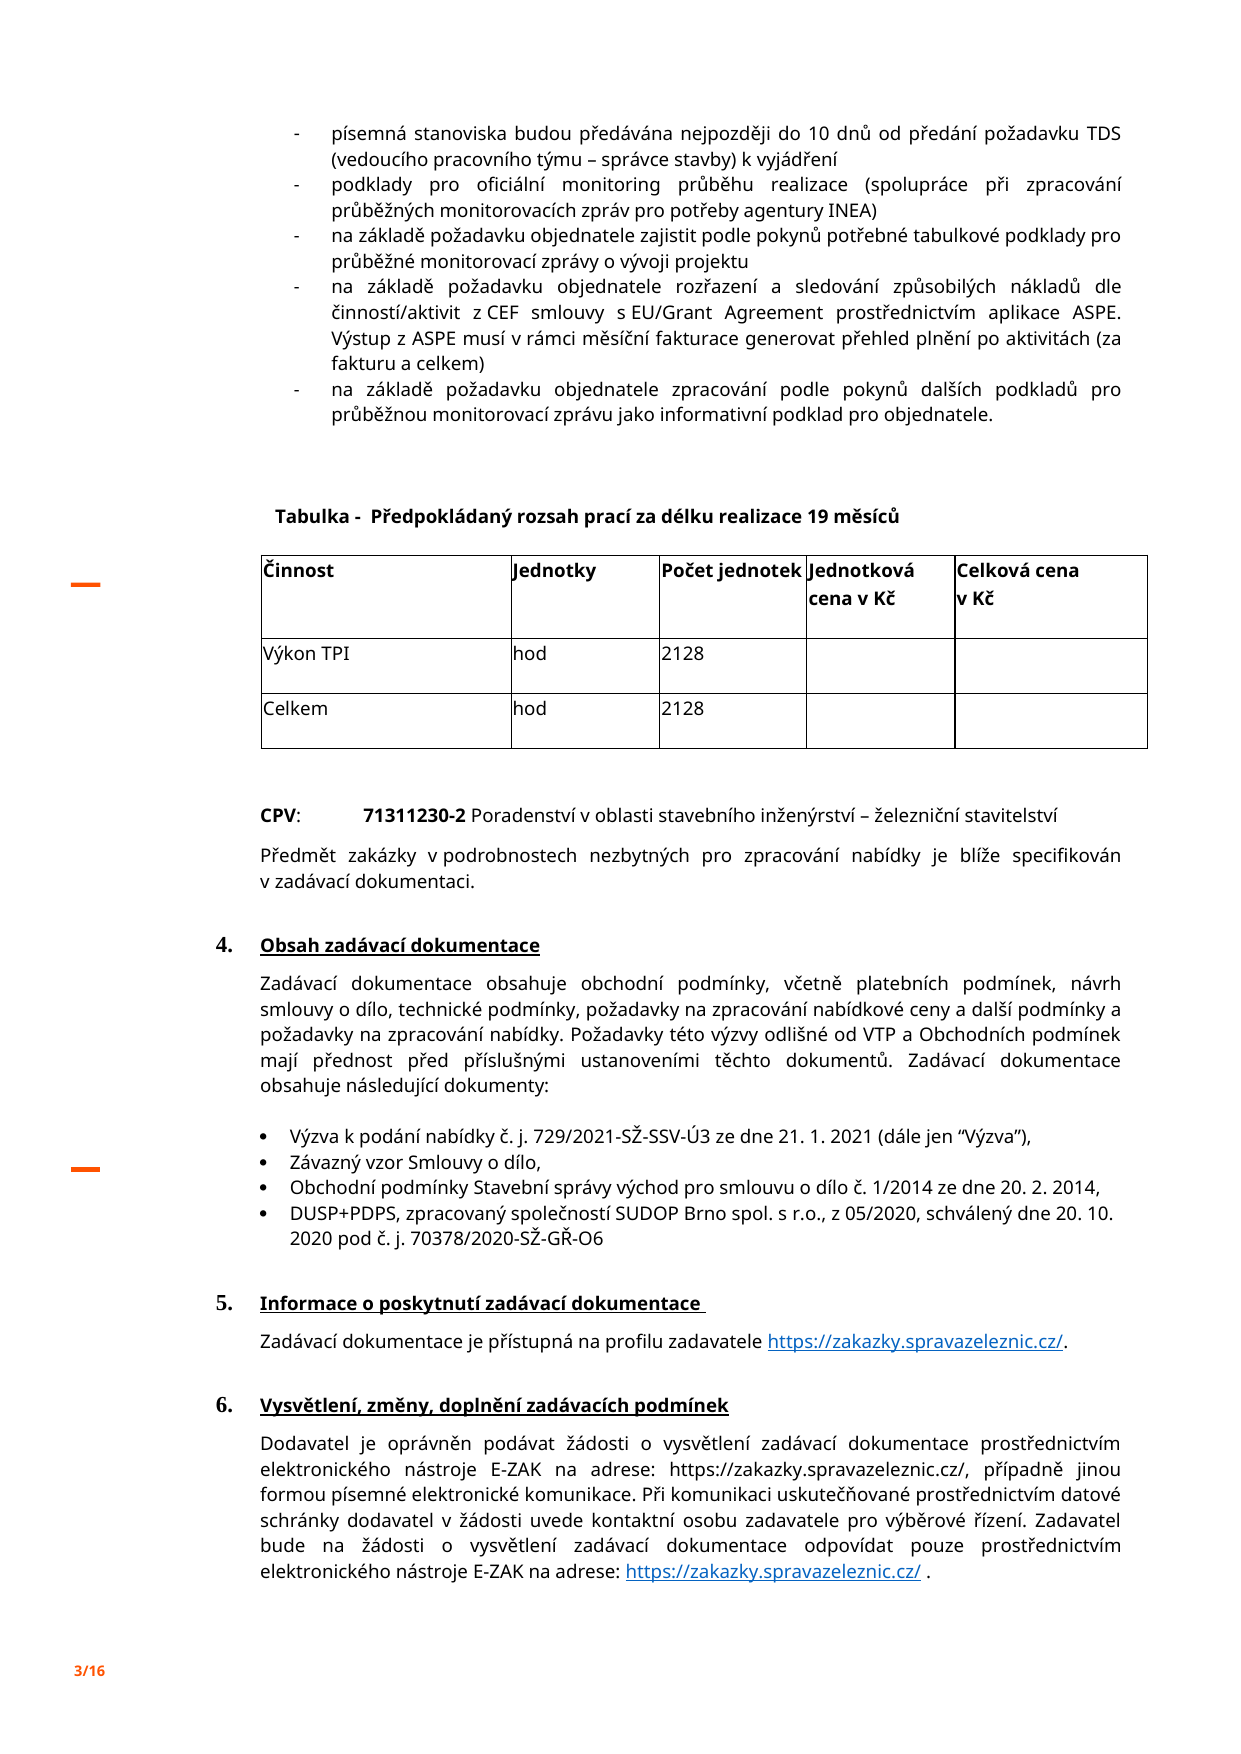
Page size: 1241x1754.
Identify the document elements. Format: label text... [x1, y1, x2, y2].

table_cell hod [512, 639, 659, 693]
list Informace o poskytnutí zadávací dokumentace [216, 1289, 1122, 1316]
list Vysvětlení, změny, doplnění zadávacích podmínek [216, 1391, 1122, 1418]
list na základě požadavku objednatele zajistit podle pokynů potřebné tabulkové podklady pro průběžné monitorovací zprávy o vývoji projektu [294, 223, 1122, 274]
list Výzva k podání nabídky č. j. 729/2021-SŽ-SSV-Ú3 ze dne 21. 1. 2021 (dále jen “Výzva”), [260, 1124, 1122, 1149]
text Zadávací dokumentace je přístupná na profilu zadavatele https://zakazky.spravazeleznic.cz/. [260, 1328, 1122, 1353]
table_header Jednotky [512, 556, 659, 638]
table_cell hod [512, 694, 659, 748]
table_cell Celkem [262, 694, 511, 748]
table_cell 2128 [660, 694, 806, 748]
text Předmět zakázky v podrobnostech nezbytných pro zpracování nabídky je blíže specifikován v zadávací dokumentaci. [260, 843, 1122, 894]
text CPV: 71311230-2 Poradenství v oblasti stavebního inženýrství – železniční stavitelství [260, 802, 1122, 828]
table_header Celková cena v Kč [956, 556, 1147, 638]
table_cell [807, 694, 954, 748]
list Závazný vzor Smlouvy o dílo, [260, 1149, 1122, 1175]
list na základě požadavku objednatele zpracování podle pokynů dalších podkladů pro průběžnou monitorovací zprávu jako informativní podklad pro objednatele. [294, 376, 1122, 427]
text Dodavatel je oprávněn podávat žádosti o vysvětlení zadávací dokumentace prostřednictvím elektronického nástroje E-ZAK na adrese: https://zakazky.spravazeleznic.cz/, případně jinou formou písemné elektronické komunikace. Při komunikaci uskutečňované prostřednictvím datové schránky dodavatel v žádosti uvede kontaktní osobu zadavatele pro výběrové řízení. Zadavatel bude na žádosti o vysvětlení zadávací dokumentace odpovídat pouze prostřednictvím elektronického nástroje E-ZAK na adrese: https://zakazky.spravazeleznic.cz/ . [260, 1430, 1122, 1583]
list na základě požadavku objednatele rozřazení a sledování způsobilých nákladů dle činností/aktivit z CEF smlouvy s EU/Grant Agreement prostřednictvím aplikace ASPE. Výstup z ASPE musí v rámci měsíční fakturace generovat přehled plnění po aktivitách (za fakturu a celkem) [294, 274, 1122, 376]
table_cell [956, 639, 1147, 693]
table_header Činnost [262, 556, 511, 638]
table_cell 2128 [660, 639, 806, 693]
text Zadávací dokumentace obsahuje obchodní podmínky, včetně platebních podmínek, návrh smlouvy o dílo, technické podmínky, požadavky na zpracování nabídkové ceny a další podmínky a požadavky na zpracování nabídky. Požadavky této výzvy odlišné od VTP a Obchodních podmínek mají přednost před příslušnými ustanoveními těchto dokumentů. Zadávací dokumentace obsahuje následující dokumenty: [260, 971, 1122, 1098]
list podklady pro oficiální monitoring průběhu realizace (spolupráce při zpracování průběžných monitorovacích zpráv pro potřeby agentury INEA) [294, 172, 1122, 223]
list DUSP+PDPS, zpracovaný společností SUDOP Brno spol. s r.o., z 05/2020, schválený dne 20. 10. 2020 pod č. j. 70378/2020-SŽ-GŘ-O6 [260, 1200, 1122, 1251]
table_header Počet jednotek [660, 556, 806, 638]
table_header Jednotková cena v Kč [807, 556, 954, 638]
list písemná stanoviska budou předávána nejpozději do 10 dnů od předání požadavku TDS (vedoucího pracovního týmu – správce stavby) k vyjádření [294, 121, 1122, 172]
list Tabulka - Předpokládaný rozsah prací za délku realizace 19 měsíců [275, 503, 1122, 529]
table_cell [956, 694, 1147, 748]
list Obchodní podmínky Stavební správy východ pro smlouvu o dílo č. 1/2014 ze dne 20. 2. 2014, [260, 1175, 1122, 1200]
list Obsah zadávací dokumentace [216, 931, 1122, 958]
table_cell [807, 639, 954, 693]
table_cell Výkon TPI [262, 639, 511, 693]
